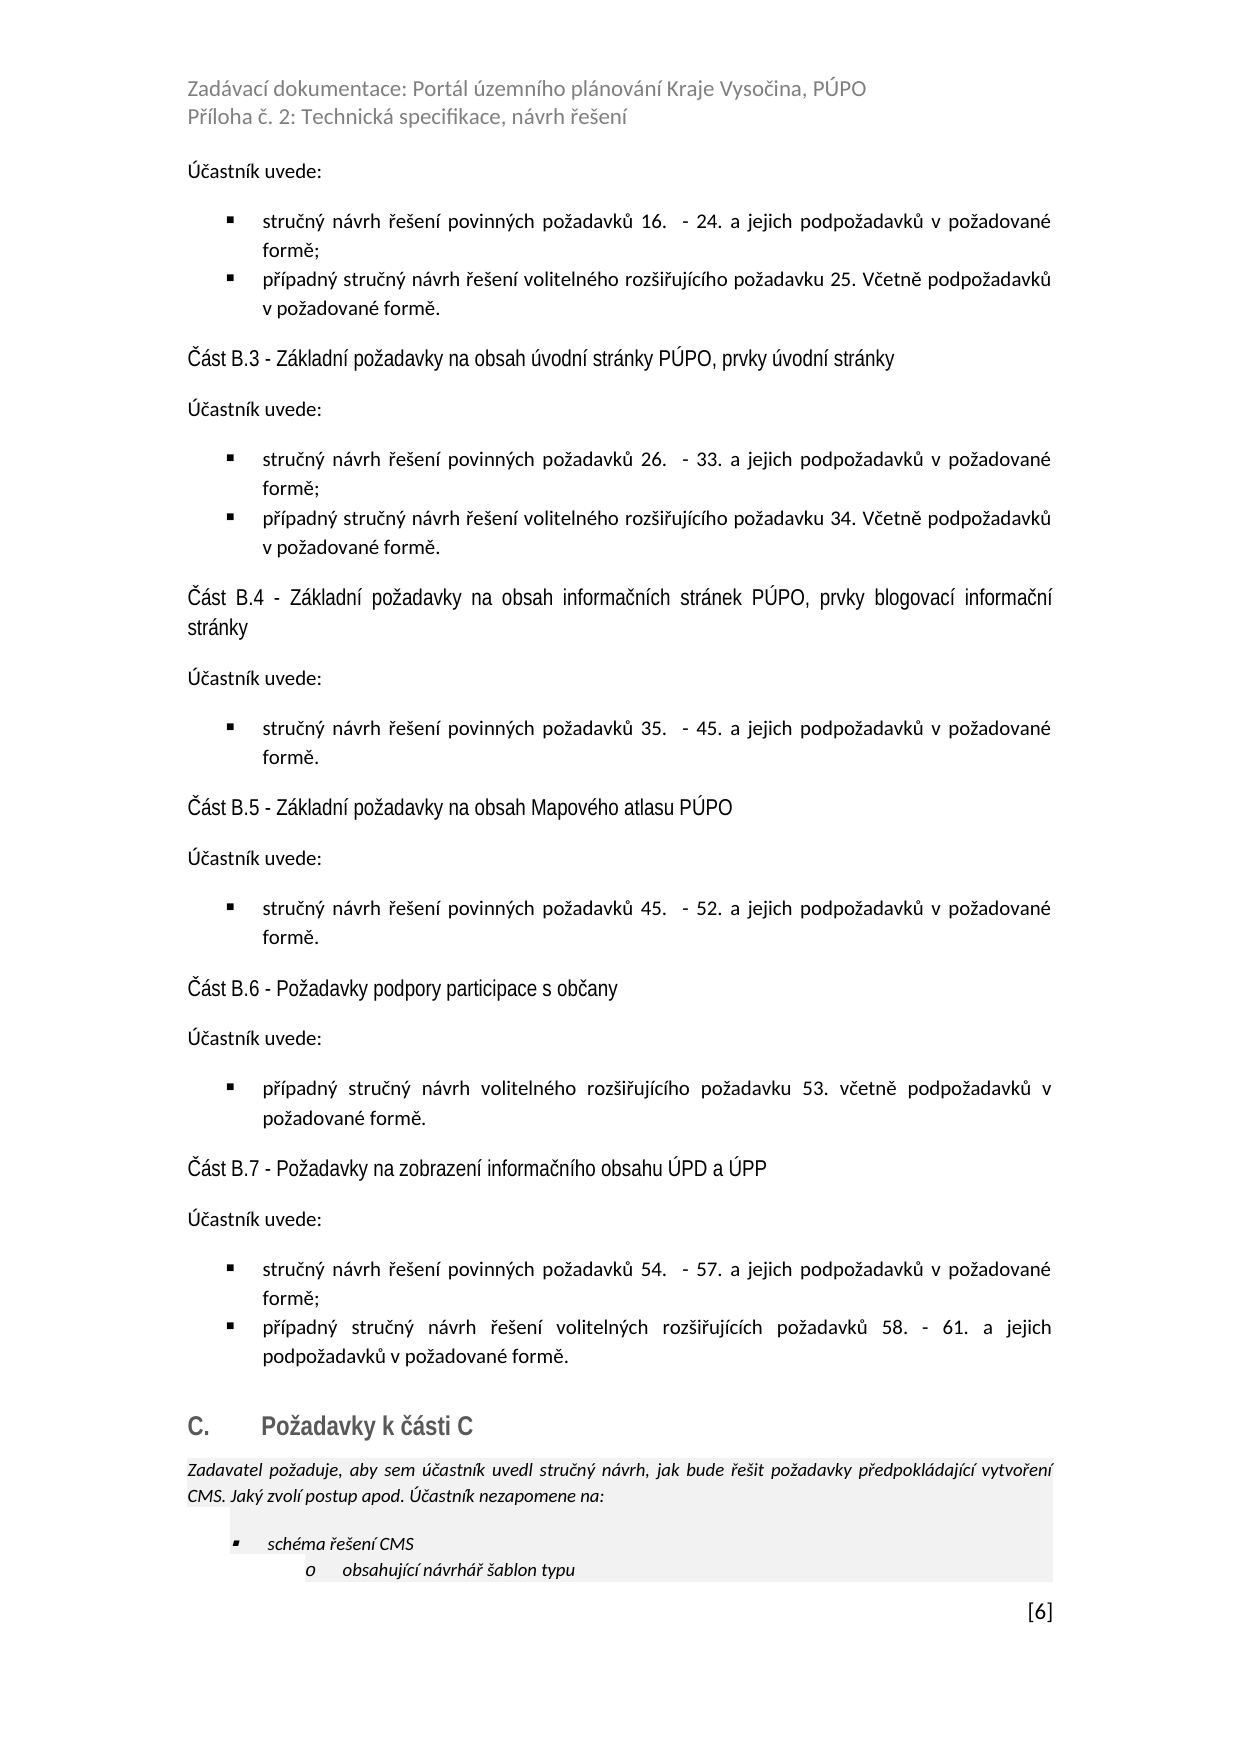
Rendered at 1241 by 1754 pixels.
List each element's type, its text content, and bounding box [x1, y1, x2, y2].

text Zadavatel požaduje, aby sem účastník uvedl stručný návrh, jak bude řešit požadavky předpokládající vytvoření CMS. Jaký zvolí postup apod. Účastník nezapomene na: [187, 1458, 1053, 1507]
subtitle Požadavky k části C [187, 1410, 1053, 1441]
list případný stručný návrh volitelného rozšiřujícího požadavku 53. včetně podpožadavků v požadované formě. [225, 1076, 1053, 1130]
list schéma řešení CMS [230, 1532, 1053, 1554]
subtitle Část B.6 - Požadavky podpory participace s občany [187, 974, 1053, 1001]
list stručný návrh řešení povinných požadavků 35. - 45. a jejich podpožadavků v požadované formě. [225, 715, 1053, 770]
list stručný návrh řešení povinných požadavků 54. - 57. a jejich podpožadavků v požadované formě; [225, 1256, 1053, 1310]
list případný stručný návrh řešení volitelného rozšiřujícího požadavku 34. Včetně podpožadavků v požadované formě. [225, 505, 1053, 559]
subtitle Část B.3 - Základní požadavky na obsah úvodní stránky PÚPO, prvky úvodní stránky [187, 345, 1053, 372]
text Účastník uvede: [187, 396, 1053, 422]
list obsahující návrhář šablon typu [305, 1558, 1053, 1582]
text Účastník uvede: [187, 1206, 1053, 1231]
subtitle Část B.4 - Základní požadavky na obsah informačních stránek PÚPO, prvky blogovací informační stránky [187, 584, 1053, 641]
text Účastník uvede: [187, 665, 1053, 691]
list případný stručný návrh řešení volitelných rozšiřujících požadavků 58. - 61. a jejich podpožadavků v požadované formě. [225, 1314, 1053, 1369]
list stručný návrh řešení povinných požadavků 45. - 52. a jejich podpožadavků v požadované formě. [225, 895, 1053, 950]
subtitle Část B.7 - Požadavky na zobrazení informačního obsahu ÚPD a ÚPP [187, 1155, 1053, 1181]
text Účastník uvede: [187, 1026, 1053, 1051]
list stručný návrh řešení povinných požadavků 26. - 33. a jejich podpožadavků v požadované formě; [225, 446, 1053, 501]
subtitle Část B.5 - Základní požadavky na obsah Mapového atlasu PÚPO [187, 794, 1053, 821]
list případný stručný návrh řešení volitelného rozšiřujícího požadavku 25. Včetně podpožadavků v požadované formě. [225, 266, 1053, 321]
text Účastník uvede: [187, 158, 1053, 183]
list stručný návrh řešení povinných požadavků 16. - 24. a jejich podpožadavků v požadované formě; [225, 208, 1053, 262]
text Účastník uvede: [187, 845, 1053, 871]
